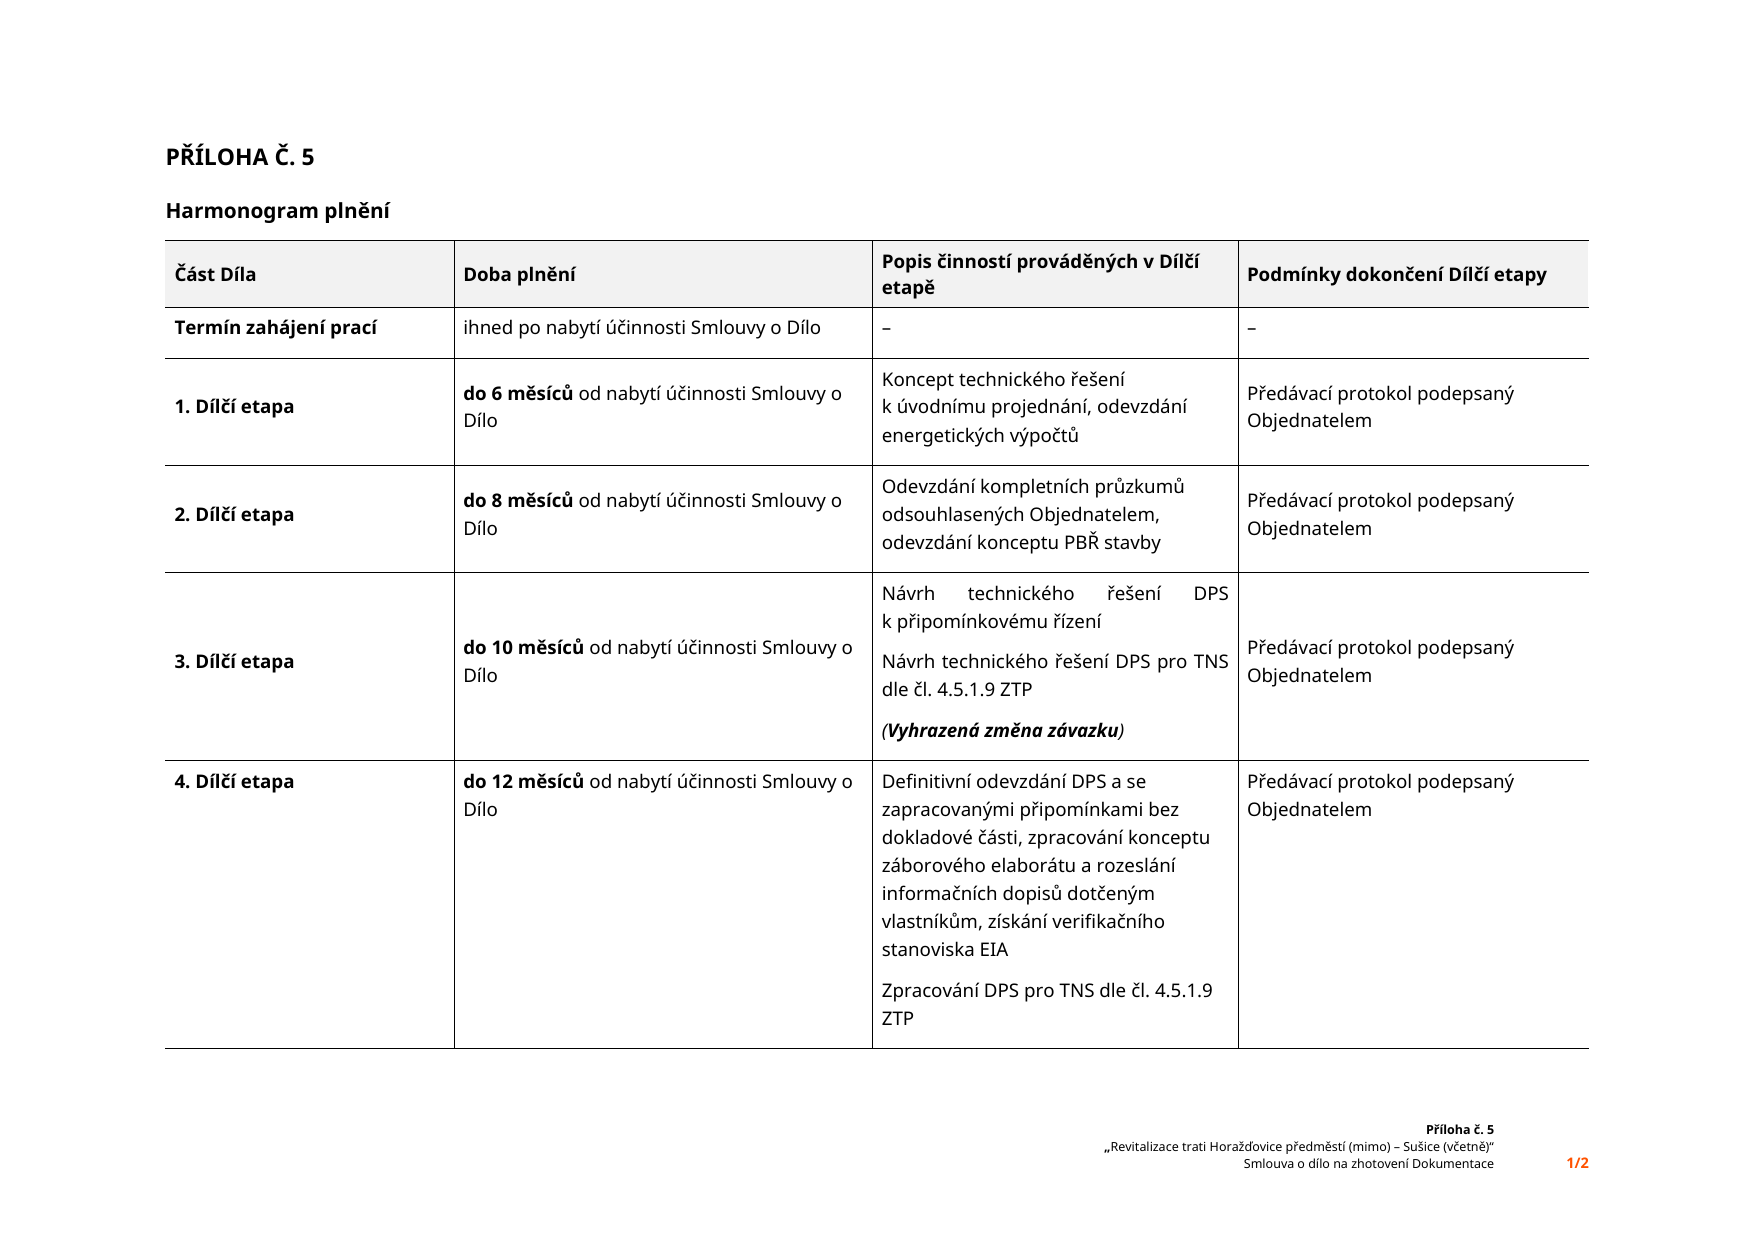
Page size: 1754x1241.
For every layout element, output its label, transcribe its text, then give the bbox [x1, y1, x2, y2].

table_cell Předávací protokol podepsaný Objednatelem [1239, 573, 1588, 760]
table_cell Předávací protokol podepsaný Objednatelem [1239, 359, 1588, 465]
table_header Popis činností prováděných v Dílčí etapě [873, 241, 1238, 307]
table_cell Návrh technického řešení DPS k připomínkovému řízení Návrh technického řešení DPS pro TNS dle čl. 4.5.1.9 ZTP (Vyhrazená změna závazku) [873, 573, 1238, 760]
table_header Doba plnění [455, 241, 872, 307]
table_cell ihned po nabytí účinnosti Smlouvy o Dílo [455, 308, 872, 358]
text Harmonogram plnění [165, 197, 1588, 225]
table_cell 2. Dílčí etapa [165, 466, 454, 572]
table_header Podmínky dokončení Dílčí etapy [1239, 241, 1588, 307]
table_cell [455, 761, 872, 1048]
table_cell do 8 měsíců od nabytí účinnosti Smlouvy o Dílo [455, 466, 872, 572]
text Příloha č. 5 [165, 141, 1588, 173]
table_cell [1239, 761, 1588, 1048]
table_cell – [873, 308, 1238, 358]
table_cell do 6 měsíců od nabytí účinnosti Smlouvy o Dílo [455, 359, 872, 465]
table_cell 1. Dílčí etapa [165, 359, 454, 465]
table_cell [873, 761, 1238, 1048]
table_cell Předávací protokol podepsaný Objednatelem [1239, 466, 1588, 572]
table_cell Odevzdání kompletních průzkumů odsouhlasených Objednatelem, odevzdání konceptu PBŘ stavby [873, 466, 1238, 572]
table_cell Koncept technického řešení k úvodnímu projednání, odevzdání energetických výpočtů [873, 359, 1238, 465]
table_cell 4. Dílčí etapa [165, 761, 454, 1048]
table_cell do 10 měsíců od nabytí účinnosti Smlouvy o Dílo [455, 573, 872, 760]
table_header Část Díla [165, 241, 454, 307]
table_cell 3. Dílčí etapa [165, 573, 454, 760]
table_cell Termín zahájení prací [165, 308, 454, 358]
table_cell – [1239, 308, 1588, 358]
